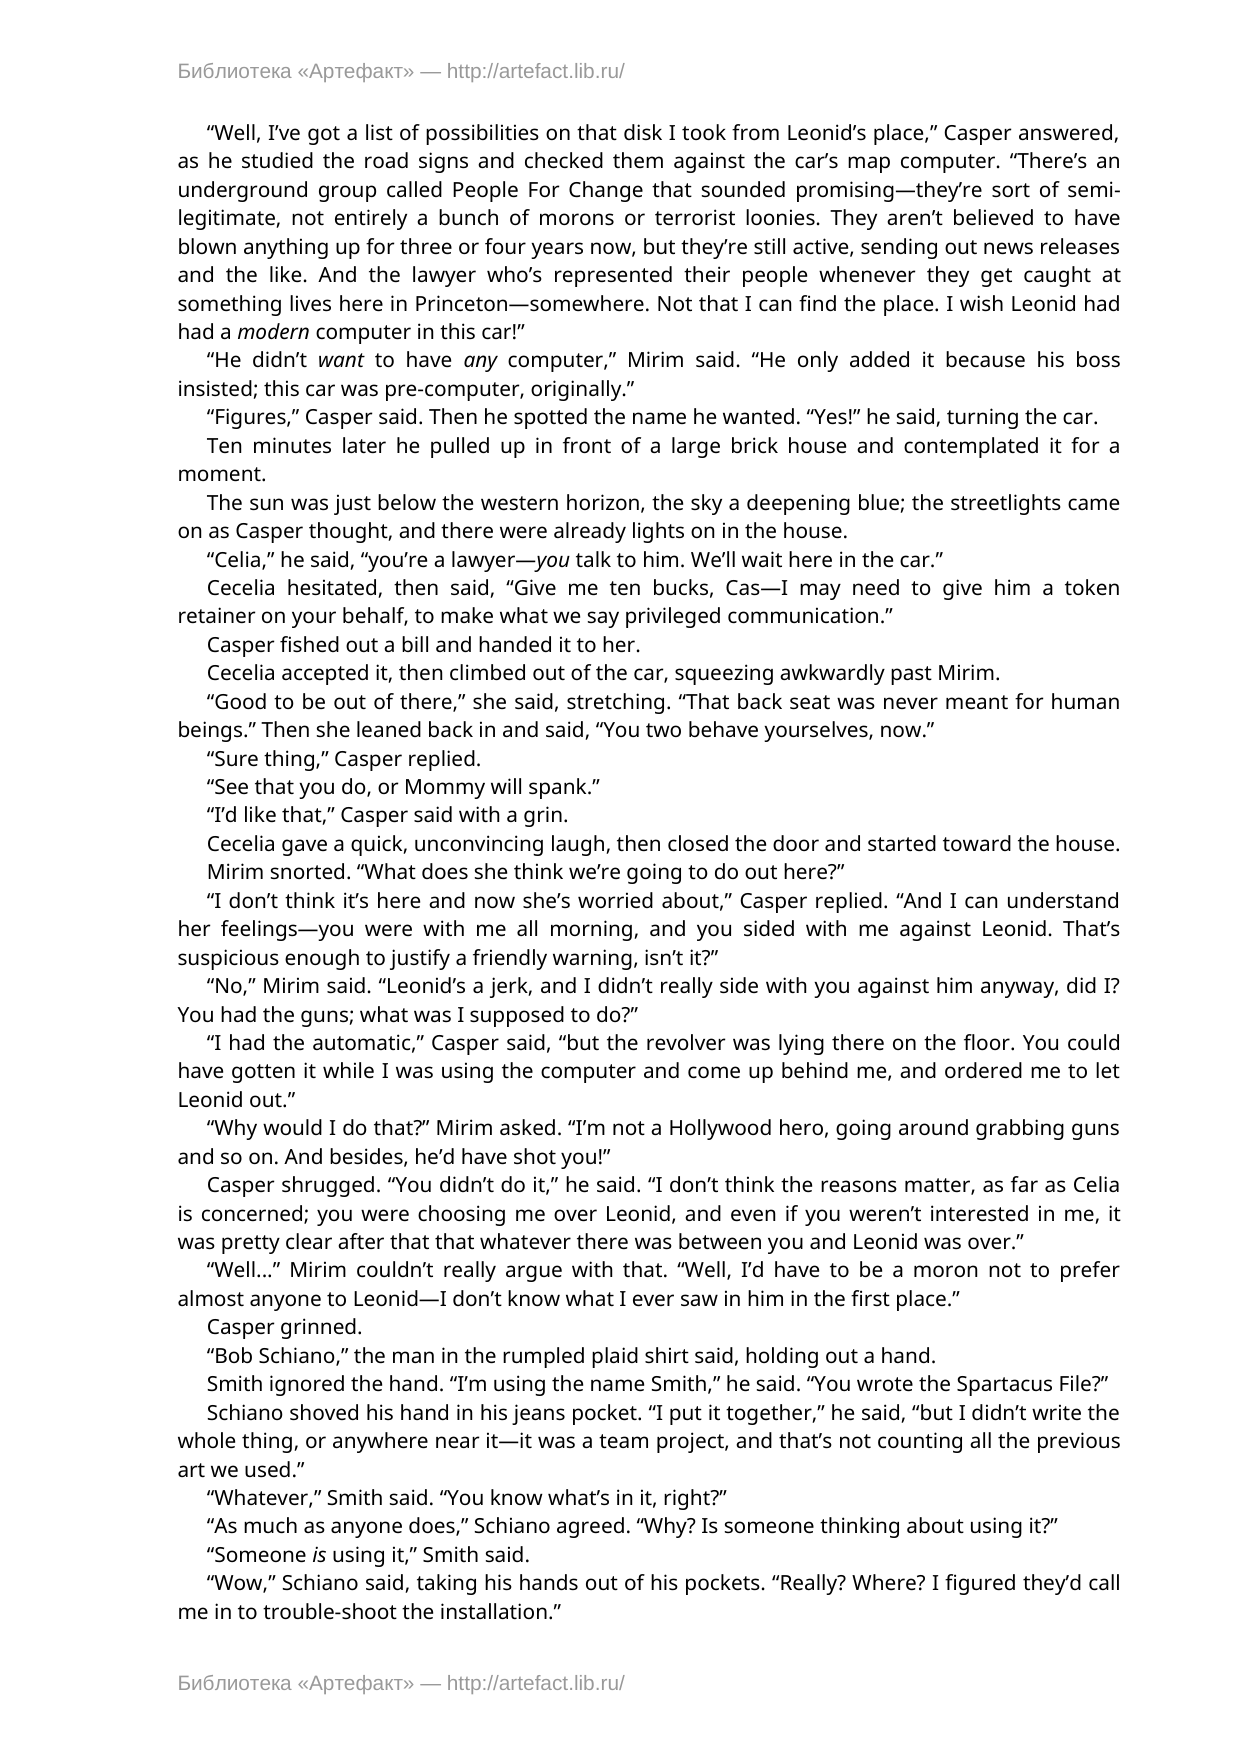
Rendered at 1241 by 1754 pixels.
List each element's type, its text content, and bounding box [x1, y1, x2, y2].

text “I had the automatic,” Casper said, “but the revolver was lying there on the floor. You could have gotten it while I was using the computer and come up behind me, and ordered me to let Leonid out.” [177, 1028, 1122, 1113]
text “No,” Mirim said. “Leonid’s a jerk, and I didn’t really side with you against him anyway, did I? You had the guns; what was I supposed to do?” [177, 971, 1122, 1028]
text “Why would I do that?” Mirim asked. “I’m not a Hollywood hero, going around grabbing guns and so on. And besides, he’d have shot you!” [177, 1113, 1122, 1170]
text “Wow,” Schiano said, taking his hands out of his pockets. “Really? Where? I figured they’d call me in to trouble-shoot the installation.” [177, 1568, 1122, 1625]
text Cecelia hesitated, then said, “Give me ten bucks, Cas—I may need to give him a token retainer on your behalf, to make what we say privileged communication.” [177, 573, 1122, 630]
text Mirim snorted. “What does she think we’re going to do out here?” [177, 857, 1122, 886]
text “Well...” Mirim couldn’t really argue with that. “Well, I’d have to be a moron not to prefer almost anyone to Leonid—I don’t know what I ever saw in him in the first place.” [177, 1256, 1122, 1312]
text “I’d like that,” Casper said with a grin. [177, 801, 1122, 829]
text “As much as anyone does,” Schiano agreed. “Why? Is someone thinking about using it?” [177, 1512, 1122, 1540]
text “I don’t think it’s here and now she’s worried about,” Casper replied. “And I can understand her feelings—you were with me all morning, and you sided with me against Leonid. That’s suspicious enough to justify a friendly warning, isn’t it?” [177, 886, 1122, 971]
text Smith ignored the hand. “I’m using the name Smith,” he said. “You wrote the Spartacus File?” [177, 1369, 1122, 1398]
text “Someone is using it,” Smith said. [177, 1540, 1122, 1568]
text “Celia,” he said, “you’re a lawyer—you talk to him. We’ll wait here in the car.” [177, 545, 1122, 573]
text Casper fished out a bill and handed it to her. [177, 630, 1122, 658]
text “Bob Schiano,” the man in the rumpled plaid shirt said, holding out a hand. [177, 1341, 1122, 1369]
text Cecelia accepted it, then climbed out of the car, squeezing awkwardly past Mirim. [177, 658, 1122, 687]
text “He didn’t want to have any computer,” Mirim said. “He only added it because his boss insisted; this car was pre-computer, originally.” [177, 346, 1122, 402]
text Cecelia gave a quick, unconvincing laugh, then closed the door and started toward the house. [177, 829, 1122, 857]
text “Good to be out of there,” she said, stretching. “That back seat was never meant for human beings.” Then she leaned back in and said, “You two behave yourselves, now.” [177, 687, 1122, 744]
text The sun was just below the western horizon, the sky a deepening blue; the streetlights came on as Casper thought, and there were already lights on in the house. [177, 488, 1122, 545]
text “Figures,” Casper said. Then he spotted the name he wanted. “Yes!” he said, turning the car. [177, 402, 1122, 431]
text Casper grinned. [177, 1312, 1122, 1341]
text “See that you do, or Mommy will spank.” [177, 772, 1122, 801]
text “Sure thing,” Casper replied. [177, 744, 1122, 772]
text Casper shrugged. “You didn’t do it,” he said. “I don’t think the reasons matter, as far as Celia is concerned; you were choosing me over Leonid, and even if you weren’t interested in me, it was pretty clear after that that whatever there was between you and Leonid was over.” [177, 1170, 1122, 1256]
text “Well, I’ve got a list of possibilities on that disk I took from Leonid’s place,” Casper answered, as he studied the road signs and checked them against the car’s map computer. “There’s an underground group called People For Change that sounded promising—they’re sort of semi-legitimate, not entirely a bunch of morons or terrorist loonies. They aren’t believed to have blown anything up for three or four years now, but they’re still active, sending out news releases and the like. And the lawyer who’s represented their people whenever they get caught at something lives here in Princeton—somewhere. Not that I can find the place. I wish Leonid had had a modern computer in this car!” [177, 118, 1122, 346]
text Schiano shoved his hand in his jeans pocket. “I put it together,” he said, “but I didn’t write the whole thing, or anywhere near it—it was a team project, and that’s not counting all the previous art we used.” [177, 1398, 1122, 1483]
text “Whatever,” Smith said. “You know what’s in it, right?” [177, 1483, 1122, 1512]
text Ten minutes later he pulled up in front of a large brick house and contemplated it for a moment. [177, 431, 1122, 488]
